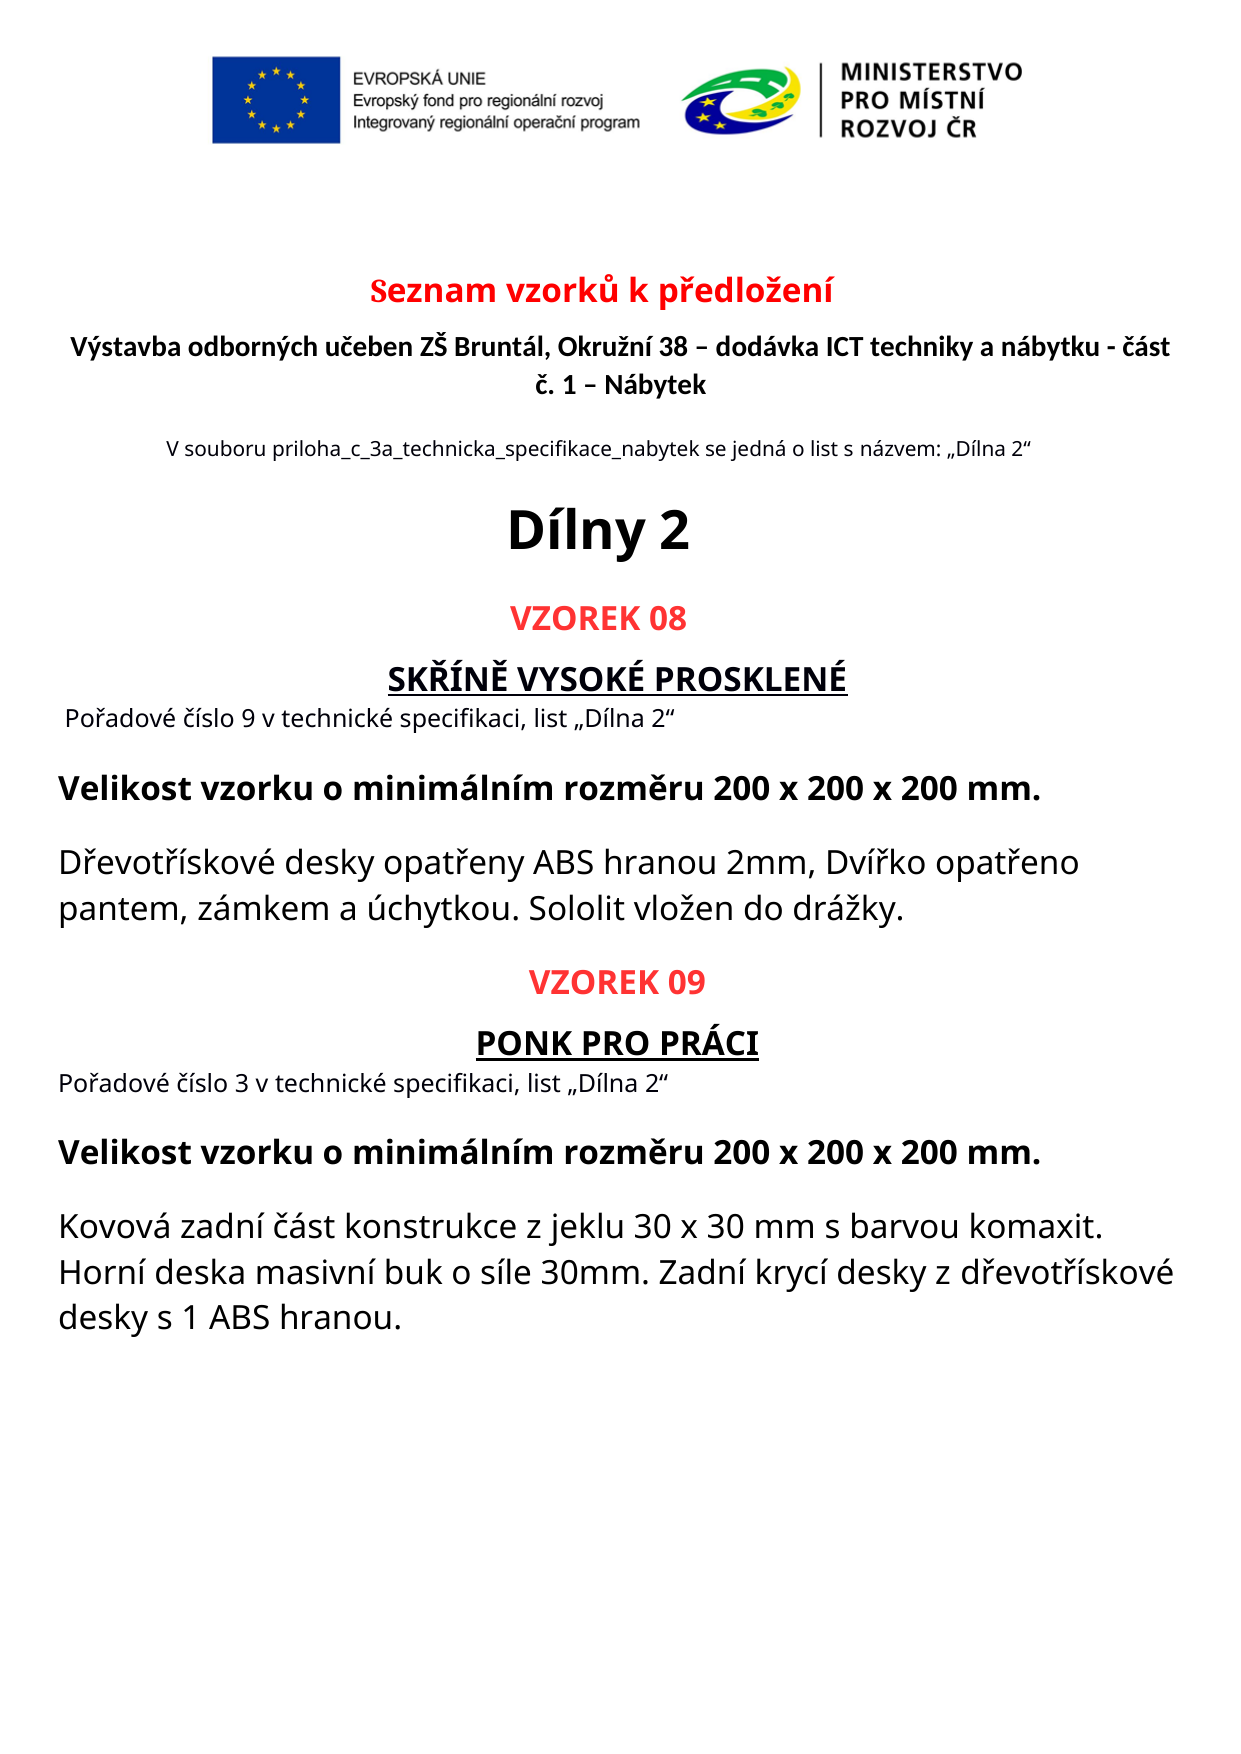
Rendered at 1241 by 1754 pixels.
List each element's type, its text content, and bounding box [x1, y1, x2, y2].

text Kovová zadní část konstrukce z jeklu 30 x 30 mm s barvou komaxit. Horní deska masivní buk o síle 30mm. Zadní krycí desky z dřevotřískové desky s 1 ABS hranou. [58, 1203, 1177, 1339]
text Pořadové číslo 3 v technické specifikaci, list „Dílna 2“ [58, 1065, 1177, 1099]
picture [184, 28, 1050, 172]
text PONK PRO PRÁCI [58, 1020, 1177, 1065]
text Dílny 2 [20, 492, 1177, 565]
text SKŘÍNĚ VYSOKÉ PROSKLENÉ [58, 656, 1177, 701]
text Seznam vzorků k předložení [20, 267, 1177, 312]
text V souboru priloha_c_3a_technicka_specifikace_nabytek se jedná o list s názvem: „Dílna 2“ [20, 434, 1177, 462]
text VZOREK 08 [20, 594, 1177, 640]
text Pořadové číslo 9 v technické specifikaci, list „Dílna 2“ [58, 701, 1177, 735]
text Dřevotřískové desky opatřeny ABS hranou 2mm, Dvířko opatřeno pantem, zámkem a úchytkou. Sololit vložen do drážky. [58, 839, 1177, 930]
text Velikost vzorku o minimálním rozměru 200 x 200 x 200 mm. [58, 1128, 1177, 1174]
text Velikost vzorku o minimálním rozměru 200 x 200 x 200 mm. [58, 764, 1177, 810]
text Výstavba odborných učeben ZŠ Bruntál, Okružní 38 – dodávka ICT techniky a nábytku - část č. 1 – Nábytek [64, 328, 1177, 402]
text VZOREK 09 [58, 959, 1177, 1004]
